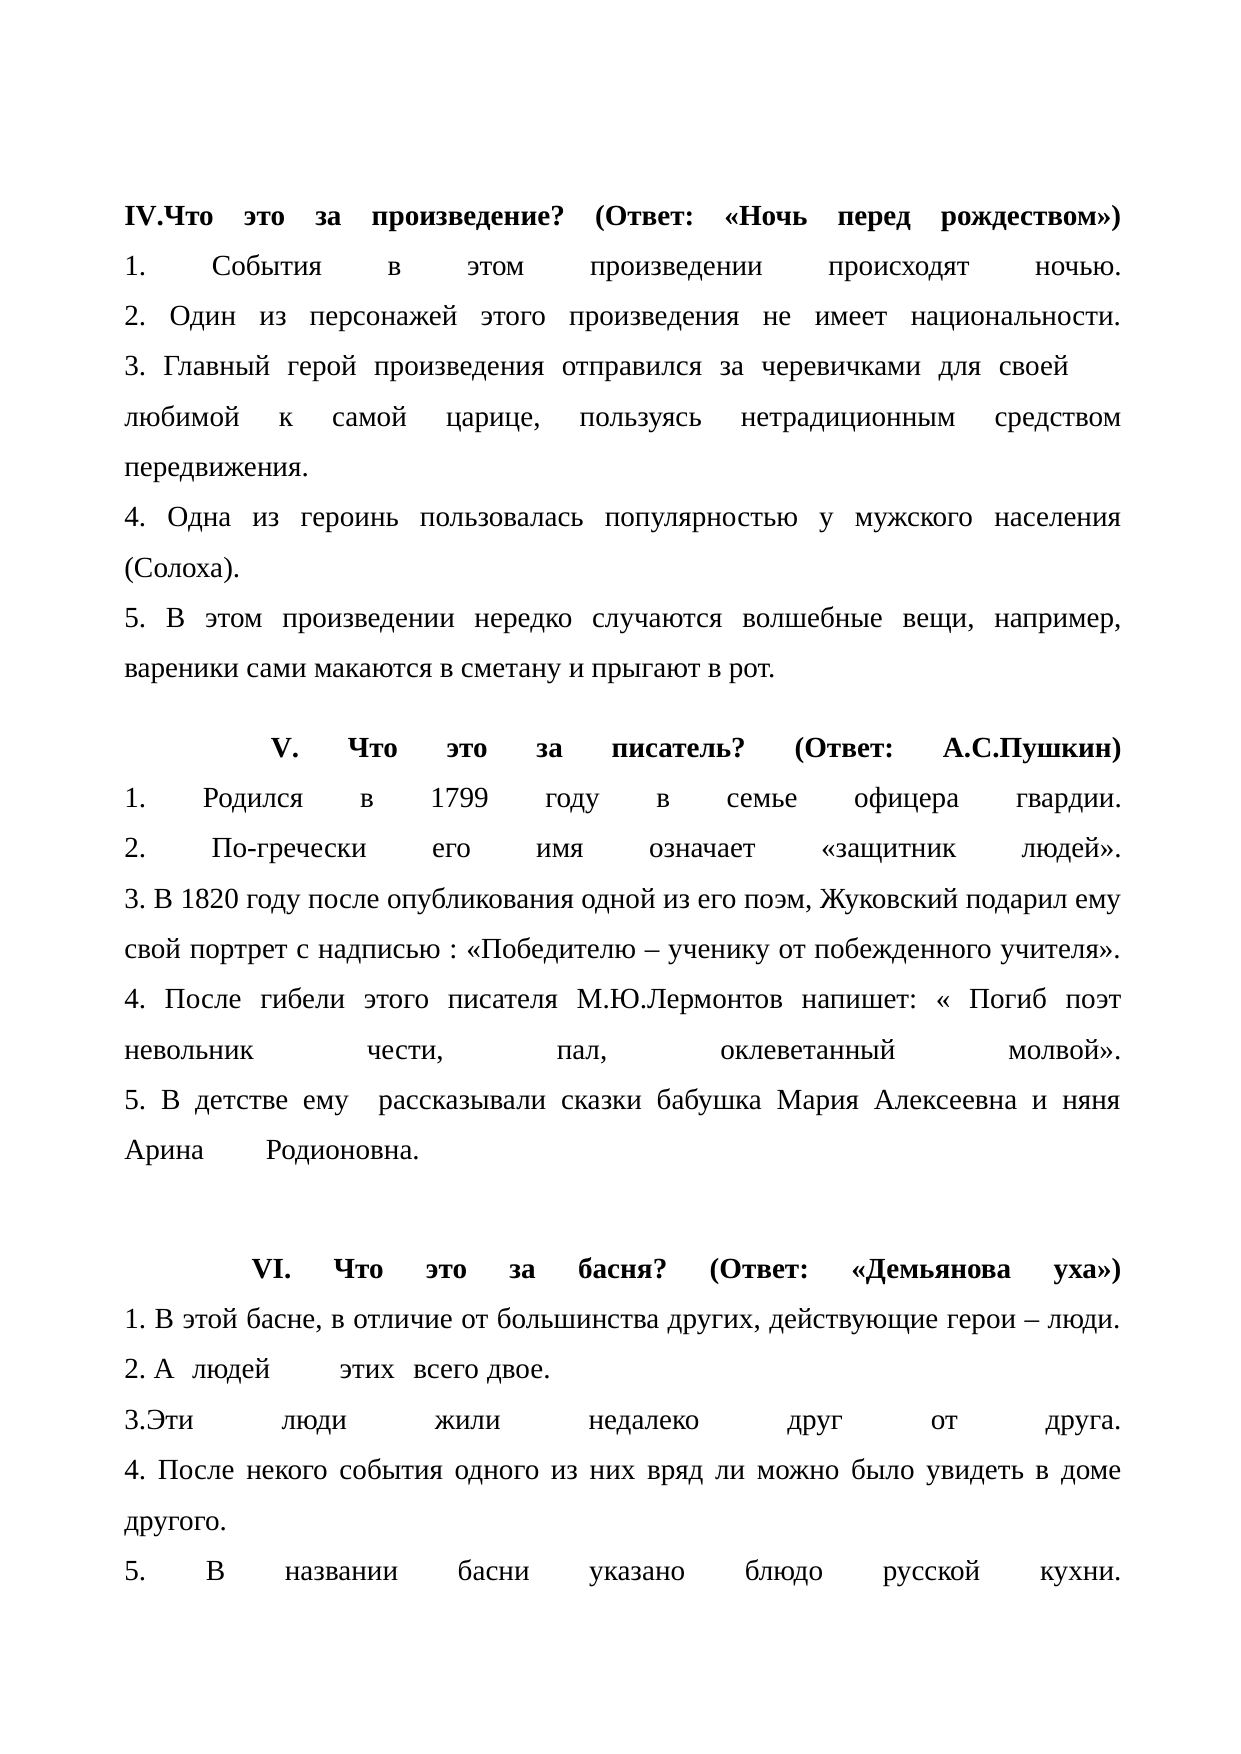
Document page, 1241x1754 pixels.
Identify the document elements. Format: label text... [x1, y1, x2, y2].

text IV.Что это за произведение? (Ответ: «Ночь перед рождеством») 1. События в этом произведении происходят ночью. 2. Один из персонажей этого произведения не имеет национальности. 3. Главный герой произведения отправился за черевичками для своей любимой к самой царице, пользуясь нетрадиционным средством передвижения. 4. Одна из героинь пользовалась популярностью у мужского населения (Солоха). 5. В этом произведении нередко случаются волшебные вещи, например, вареники сами макаются в сметану и прыгают в рот. [124, 198, 1122, 684]
text V. Что это за писатель? (Ответ: А.С.Пушкин) 1. Родился в 1799 году в семье офицера гвардии. 2. По-гречески его имя означает «защитник людей». 3. В 1820 году после опубликования одной из его поэм, Жуковский подарил ему свой портрет с надписью : «Победителю – ученику от побежденного учителя». 4. После гибели этого писателя М.Ю.Лермонтов напишет: « Погиб поэт невольник чести, пал, оклеветанный молвой». 5. В детстве ему рассказывали сказки бабушка Мария Алексеевна и няня Арина Родионовна. [124, 730, 1122, 1208]
text VI. Что это за басня? (Ответ: «Демьянова уха») 1. В этой басне, в отличие от большинства других, действующие герои – люди. 2. А людей этих всего двое. 3.Эти люди жили недалеко друг от друга. 4. После некого события одного из них вряд ли можно было увидеть в доме другого. 5. В названии басни указано блюдо русской кухни. [124, 1251, 1122, 1628]
